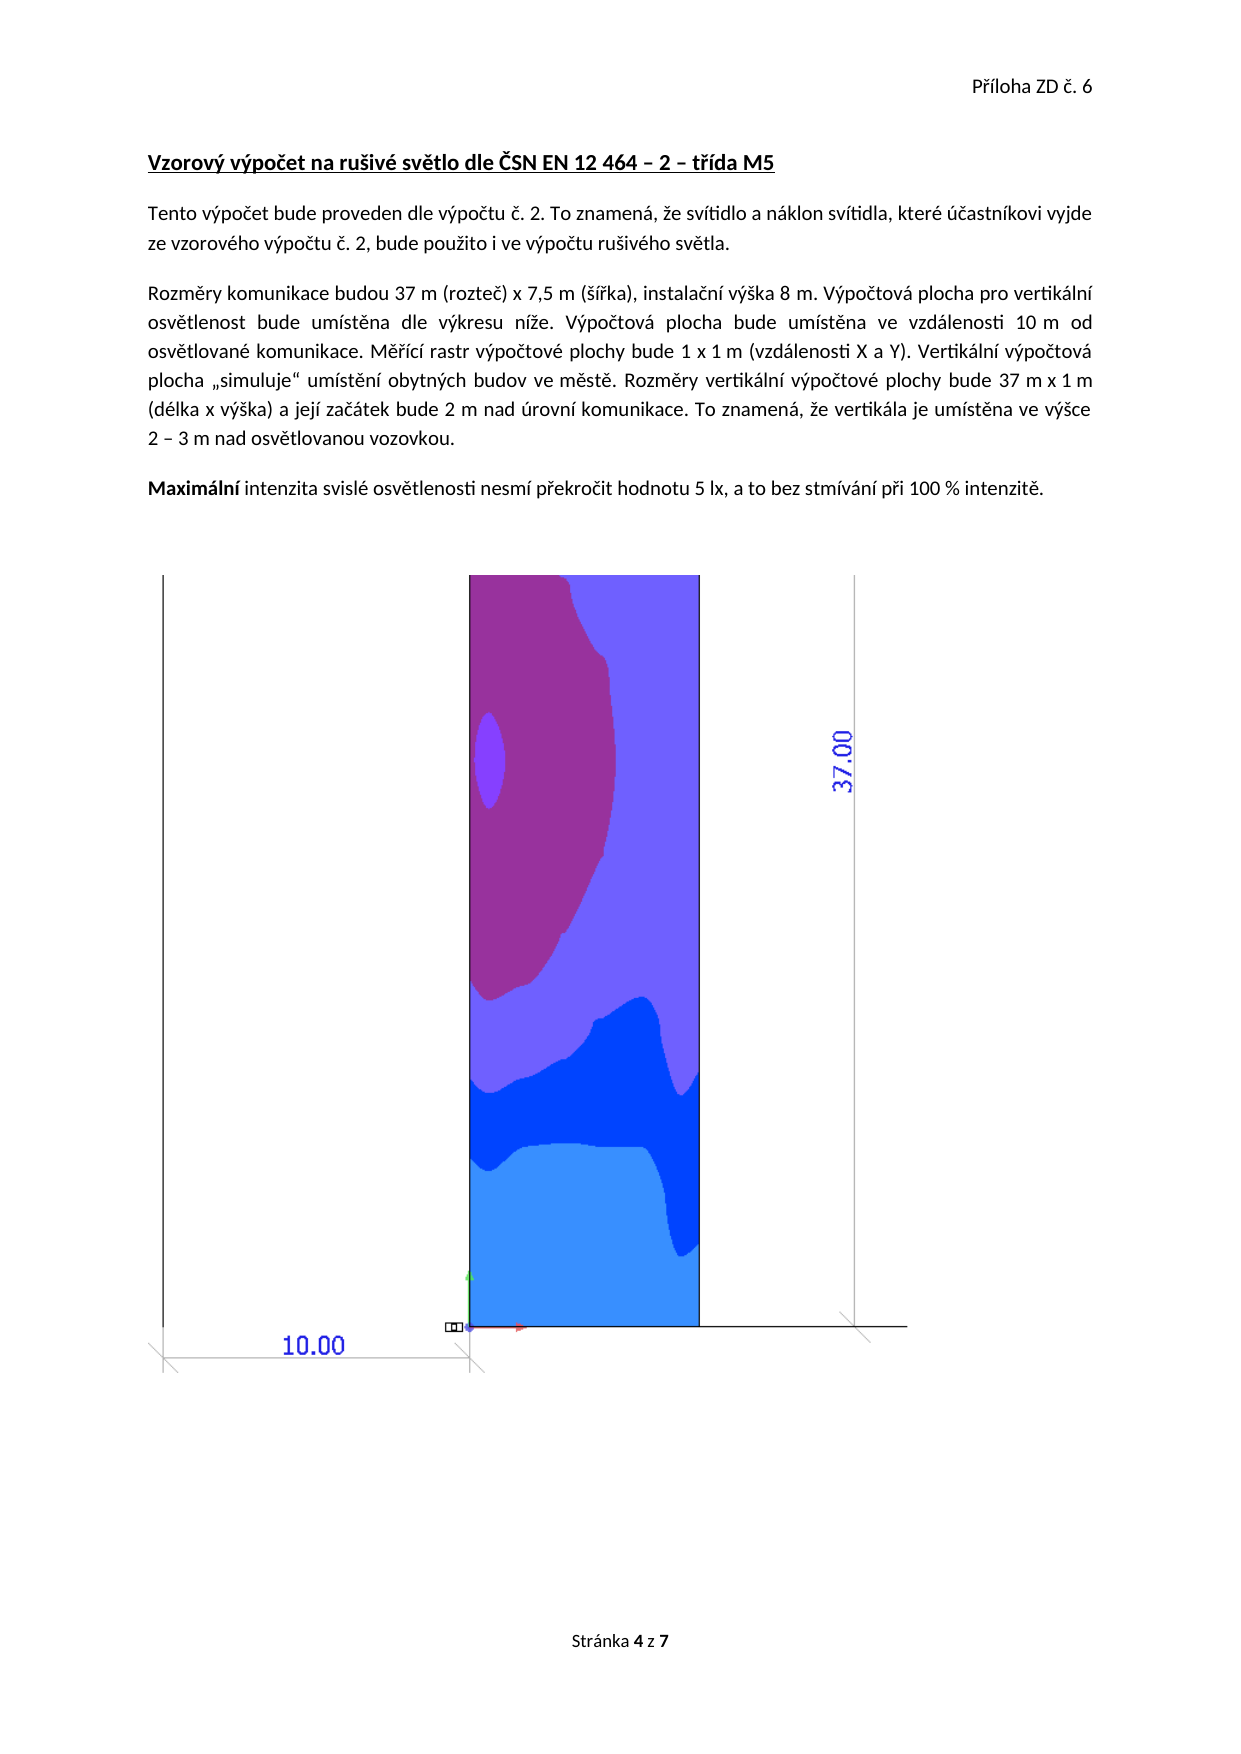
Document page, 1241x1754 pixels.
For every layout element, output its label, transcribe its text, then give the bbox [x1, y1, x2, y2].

text Maximální intenzita svislé osvětlenosti nesmí překročit hodnotu 5 lx, a to bez stmívání při 100 % intenzitě. [148, 476, 1093, 501]
picture [147, 575, 908, 1379]
text Tento výpočet bude proveden dle výpočtu č. 2. To znamená, že svítidlo a náklon svítidla, které účastníkovi vyjde ze vzorového výpočtu č. 2, bude použito i ve výpočtu rušivého světla. [148, 201, 1093, 255]
text Vzorový výpočet na rušivé světlo dle ČSN EN 12 464 – 2 – třída M5 [148, 148, 1093, 176]
text Rozměry komunikace budou 37 m (rozteč) x 7,5 m (šířka), instalační výška 8 m. Výpočtová plocha pro vertikální osvětlenost bude umístěna dle výkresu níže. Výpočtová plocha bude umístěna ve vzdálenosti 10 m od osvětlované komunikace. Měřící rastr výpočtové plochy bude 1 x 1 m (vzdálenosti X a Y). Vertikální výpočtová plocha „simuluje“ umístění obytných budov ve městě. Rozměry vertikální výpočtové plochy bude 37 m x 1 m (délka x výška) a její začátek bude 2 m nad úrovní komunikace. To znamená, že vertikála je umístěna ve výšce 2 – 3 m nad osvětlovanou vozovkou. [148, 280, 1093, 451]
